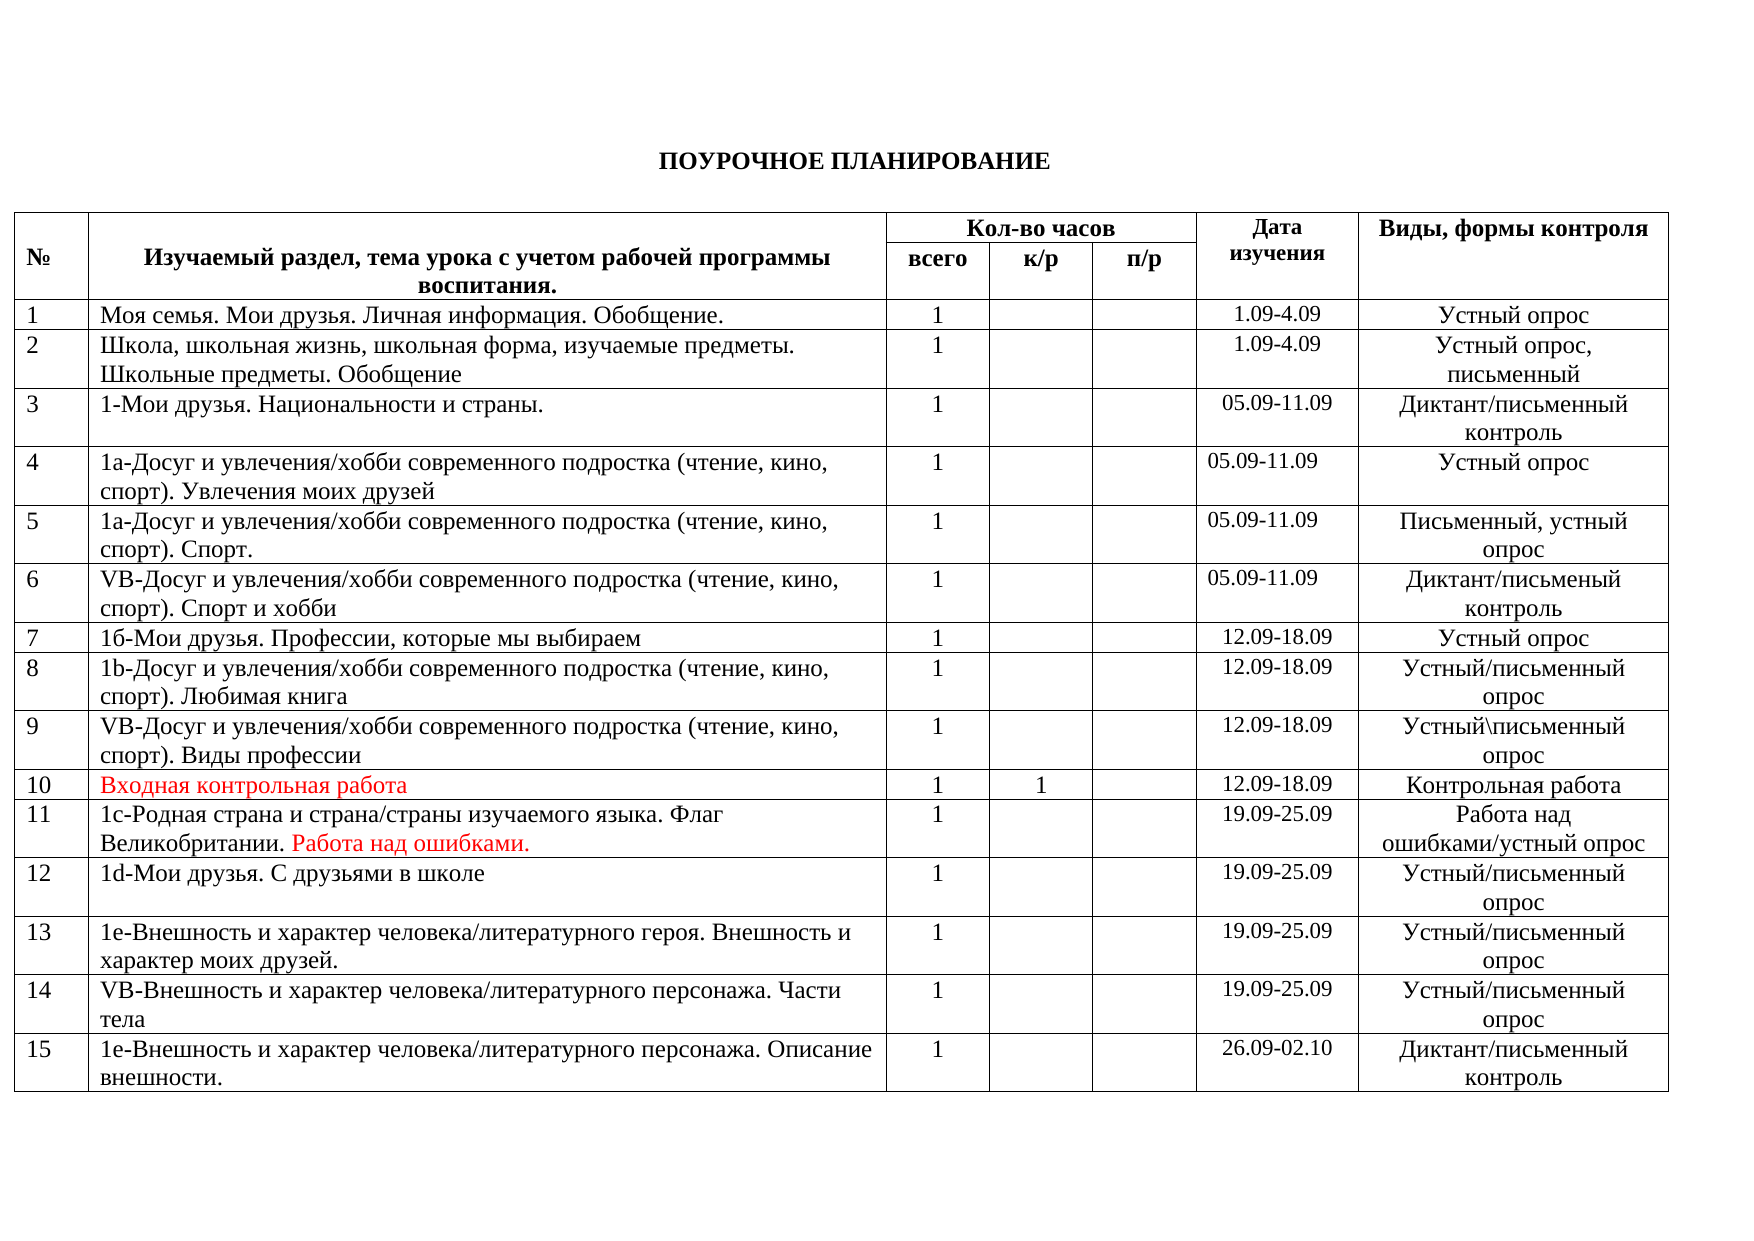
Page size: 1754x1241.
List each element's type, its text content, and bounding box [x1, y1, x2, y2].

table_cell 1б-Мои друзья. Профессии, которые мы выбираем [89, 623, 886, 652]
table_cell [1093, 300, 1196, 329]
table_cell Устный/письменный опрос [1359, 975, 1668, 1033]
table_cell 1а-Досуг и увлечения/хобби современного подростка (чтение, кино, спорт). Спорт. [89, 506, 886, 563]
table_cell 6 [15, 564, 88, 622]
table_cell [1093, 1034, 1196, 1091]
table_cell 1.09-4.09 [1197, 330, 1358, 388]
table_cell [1093, 711, 1196, 769]
table_cell 3 [15, 389, 88, 446]
table_cell [990, 564, 1092, 622]
table_cell 1 [887, 975, 989, 1033]
table_cell 1-Мои друзья. Национальности и страны. [89, 389, 886, 446]
table_cell 14 [15, 975, 88, 1033]
table_cell Диктант/письменный контроль [1359, 1034, 1668, 1091]
table_cell 15 [15, 1034, 88, 1091]
table_header Виды, формы контроля [1359, 213, 1668, 299]
table_cell 12.09-18.09 [1197, 770, 1358, 798]
table_cell [990, 300, 1092, 329]
table_cell 2 [15, 330, 88, 388]
table_cell 1 [887, 653, 989, 710]
table_cell 19.09-25.09 [1197, 858, 1358, 916]
table_header Изучаемый раздел, тема урока с учетом рабочей программы воспитания. [89, 213, 886, 299]
table_cell [1093, 564, 1196, 622]
table_cell 1 [887, 711, 989, 769]
table_cell 1 [887, 447, 989, 505]
table_cell [990, 623, 1092, 652]
table_cell Контрольная работа [1359, 770, 1668, 798]
table_cell 1.09-4.09 [1197, 300, 1358, 329]
table_cell Устный/письменный опрос [1359, 917, 1668, 974]
table_header № [15, 213, 88, 299]
table_cell 4 [15, 447, 88, 505]
table_cell 11 [15, 800, 88, 857]
table_cell 7 [15, 623, 88, 652]
table_cell 19.09-25.09 [1197, 917, 1358, 974]
table_cell [1093, 858, 1196, 916]
table_cell всего [887, 243, 989, 299]
table_cell 12 [15, 858, 88, 916]
table_cell 1 [887, 389, 989, 446]
table_cell [1093, 770, 1196, 798]
table_cell Диктант/письменный контроль [1359, 389, 1668, 446]
table_cell [990, 975, 1092, 1033]
table_cell 1а-Досуг и увлечения/хобби современного подростка (чтение, кино, спорт). Увлечения моих друзей [89, 447, 886, 505]
table_cell [1093, 917, 1196, 974]
table_cell [990, 858, 1092, 916]
table_cell 1 [887, 917, 989, 974]
table_cell [990, 800, 1092, 857]
table_cell [990, 653, 1092, 710]
table_cell [1093, 506, 1196, 563]
table_cell 1 [887, 506, 989, 563]
table_cell 12.09-18.09 [1197, 653, 1358, 710]
table_cell 1 [887, 300, 989, 329]
table_cell 1 [887, 770, 989, 798]
table_cell 5 [15, 506, 88, 563]
table_cell [1093, 623, 1196, 652]
table_cell VB-Внешность и характер человека/литературного персонажа. Части тела [89, 975, 886, 1033]
table_cell 12.09-18.09 [1197, 711, 1358, 769]
table_cell Работа над ошибками/устный опрос [1359, 800, 1668, 857]
table_cell 1 [887, 800, 989, 857]
table_cell 9 [15, 711, 88, 769]
table_cell [1093, 800, 1196, 857]
table_cell к/р [990, 243, 1092, 299]
table_cell 12.09-18.09 [1197, 623, 1358, 652]
table_cell 19.09-25.09 [1197, 800, 1358, 857]
table_cell 19.09-25.09 [1197, 975, 1358, 1033]
table_cell Устный/письменный опрос [1359, 653, 1668, 710]
text ПОУРОЧНОЕ ПЛАНИРОВАНИЕ [59, 146, 1651, 175]
table_cell [990, 1034, 1092, 1091]
table_header Дата изучения [1197, 213, 1358, 299]
table_cell [990, 917, 1092, 974]
table_cell 05.09-11.09 [1197, 447, 1358, 505]
table_cell VB-Досуг и увлечения/хобби современного подростка (чтение, кино, спорт). Виды профессии [89, 711, 886, 769]
table_cell 1 [887, 1034, 989, 1091]
table_cell Письменный, устный опрос [1359, 506, 1668, 563]
table_cell 1 [887, 564, 989, 622]
table_cell Школа, школьная жизнь, школьная форма, изучаемые предметы. Школьные предметы. Обобщение [89, 330, 886, 388]
table_cell Входная контрольная работа [89, 770, 886, 798]
table_cell 1 [887, 858, 989, 916]
table_cell [1093, 330, 1196, 388]
table_cell 1 [887, 623, 989, 652]
table_cell 1 [887, 330, 989, 388]
table_cell VB-Досуг и увлечения/хобби современного подростка (чтение, кино, спорт). Спорт и хобби [89, 564, 886, 622]
table_cell [1093, 653, 1196, 710]
table_cell [990, 506, 1092, 563]
table_cell [990, 389, 1092, 446]
table_cell [1093, 389, 1196, 446]
table_cell 05.09-11.09 [1197, 389, 1358, 446]
table_cell п/р [1093, 243, 1196, 299]
table_cell 1 [990, 770, 1092, 798]
table_cell 1с-Родная страна и страна/страны изучаемого языка. Флаг Великобритании. Работа над ошибками. [89, 800, 886, 857]
table_cell Устный опрос [1359, 447, 1668, 505]
table_cell [990, 447, 1092, 505]
table_cell [1093, 975, 1196, 1033]
table_cell 1d-Мои друзья. С друзьями в школе [89, 858, 886, 916]
table_cell 13 [15, 917, 88, 974]
table_cell Моя семья. Мои друзья. Личная информация. Обобщение. [89, 300, 886, 329]
table_cell 26.09-02.10 [1197, 1034, 1358, 1091]
table_cell 05.09-11.09 [1197, 564, 1358, 622]
table_cell 8 [15, 653, 88, 710]
table_cell Устный опрос, письменный [1359, 330, 1668, 388]
table_cell Устный\письменный опрос [1359, 711, 1668, 769]
table_cell 1e-Внешность и характер человека/литературного героя. Внешность и характер моих друзей. [89, 917, 886, 974]
table_header Кол-во часов [887, 213, 1196, 242]
table_cell Устный/письменный опрос [1359, 858, 1668, 916]
table_cell 05.09-11.09 [1197, 506, 1358, 563]
table_cell 1 [15, 300, 88, 329]
table_cell 1e-Внешность и характер человека/литературного персонажа. Описание внешности. [89, 1034, 886, 1091]
table_cell 10 [15, 770, 88, 798]
table_cell [990, 330, 1092, 388]
table_cell Устный опрос [1359, 623, 1668, 652]
table_cell Устный опрос [1359, 300, 1668, 329]
table_cell [990, 711, 1092, 769]
table_cell Диктант/письменый контроль [1359, 564, 1668, 622]
table_cell 1b-Досуг и увлечения/хобби современного подростка (чтение, кино, спорт). Любимая книга [89, 653, 886, 710]
table_cell [1093, 447, 1196, 505]
